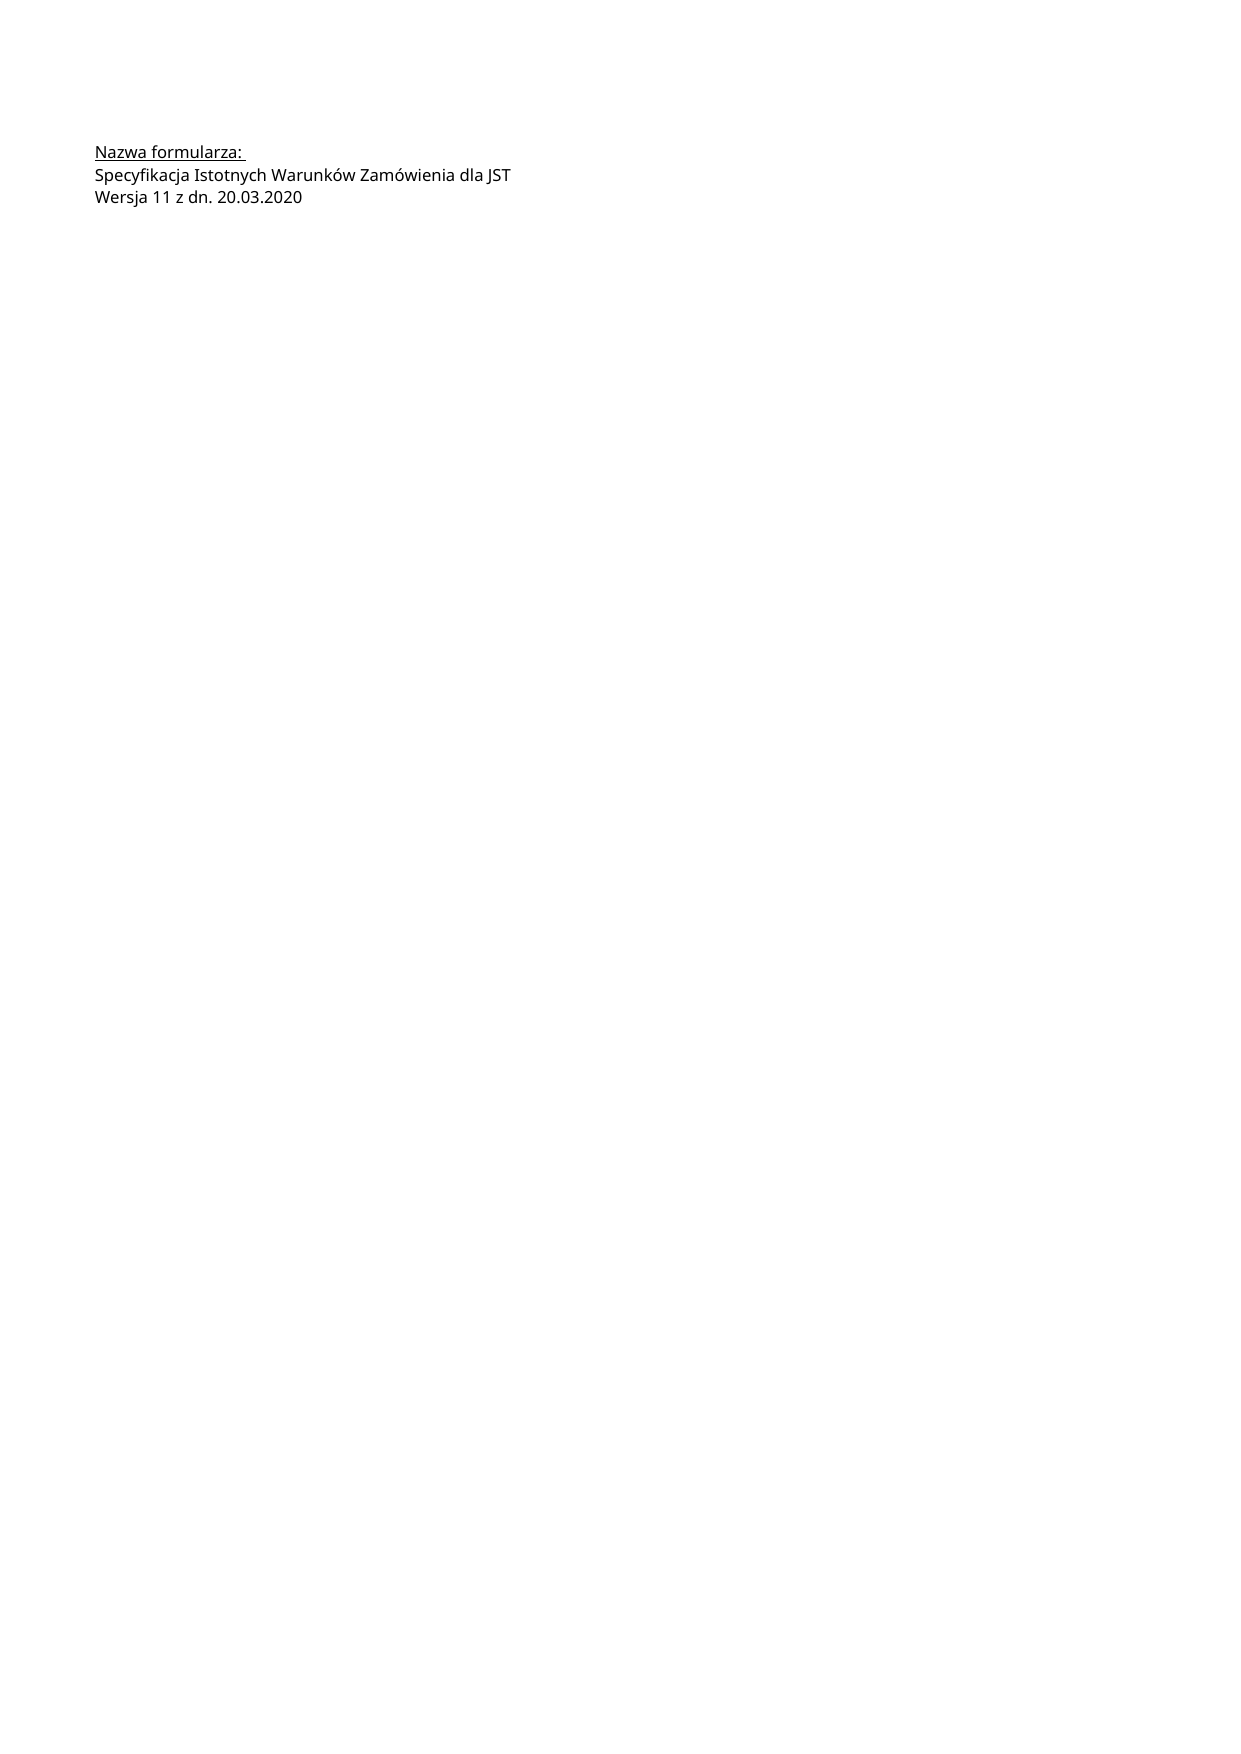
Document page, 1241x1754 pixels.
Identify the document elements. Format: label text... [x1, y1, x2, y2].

text Nazwa formularza: [94, 141, 1146, 163]
text Wersja 11 z dn. 20.03.2020 [94, 186, 1146, 209]
text Specyfikacja Istotnych Warunków Zamówienia dla JST [94, 163, 1146, 186]
